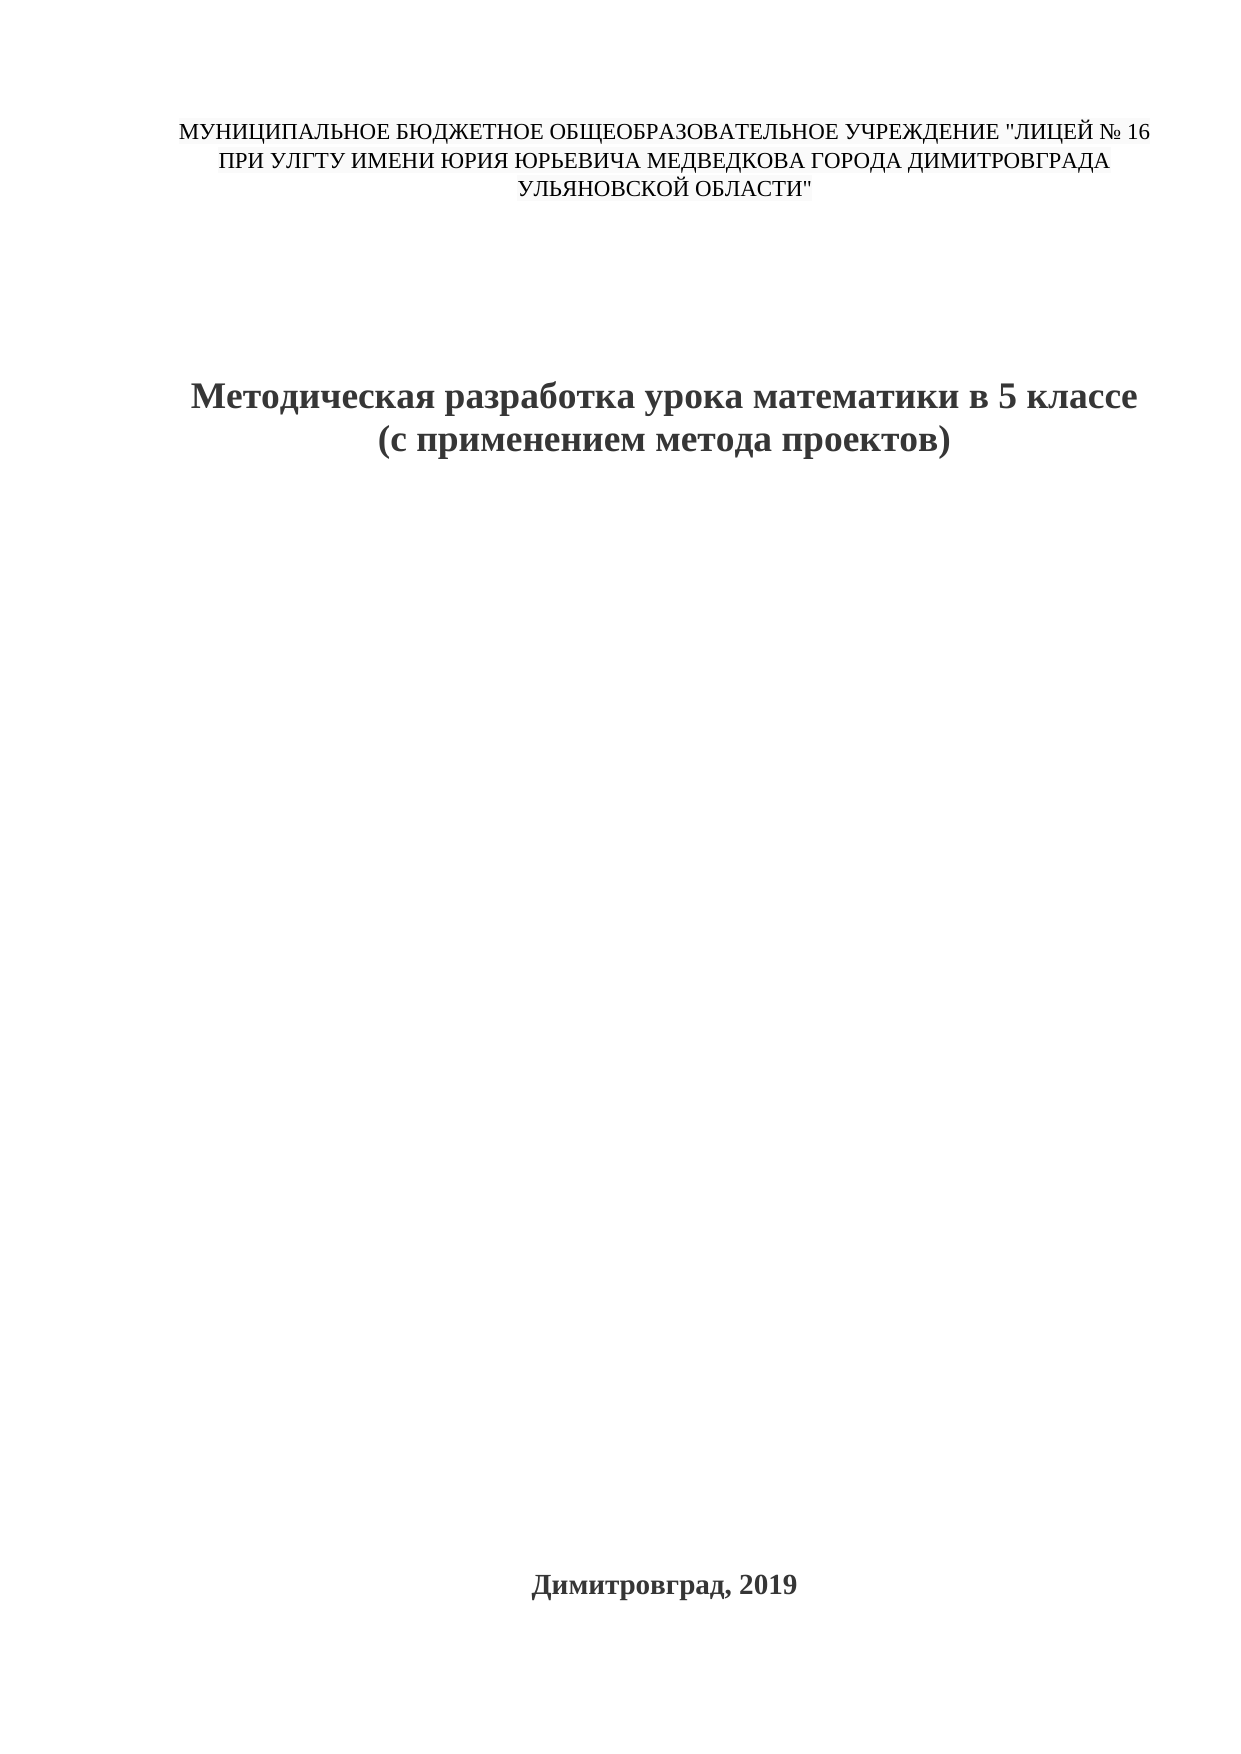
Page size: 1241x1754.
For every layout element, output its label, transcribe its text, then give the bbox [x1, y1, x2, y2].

text Димитровград, 2019 [177, 1567, 1152, 1600]
text МУНИЦИПАЛЬНОЕ БЮДЖЕТНОЕ ОБЩЕОБРАЗОВАТЕЛЬНОЕ УЧРЕЖДЕНИЕ "ЛИЦЕЙ № 16 ПРИ УЛГТУ ИМЕНИ ЮРИЯ ЮРЬЕВИЧА МЕДВЕДКОВА ГОРОДА ДИМИТРОВГРАДА УЛЬЯНОВСКОЙ ОБЛАСТИ" [177, 118, 1152, 201]
text Методическая разработка урока математики в 5 классе (с применением метода проектов) [177, 374, 1152, 460]
